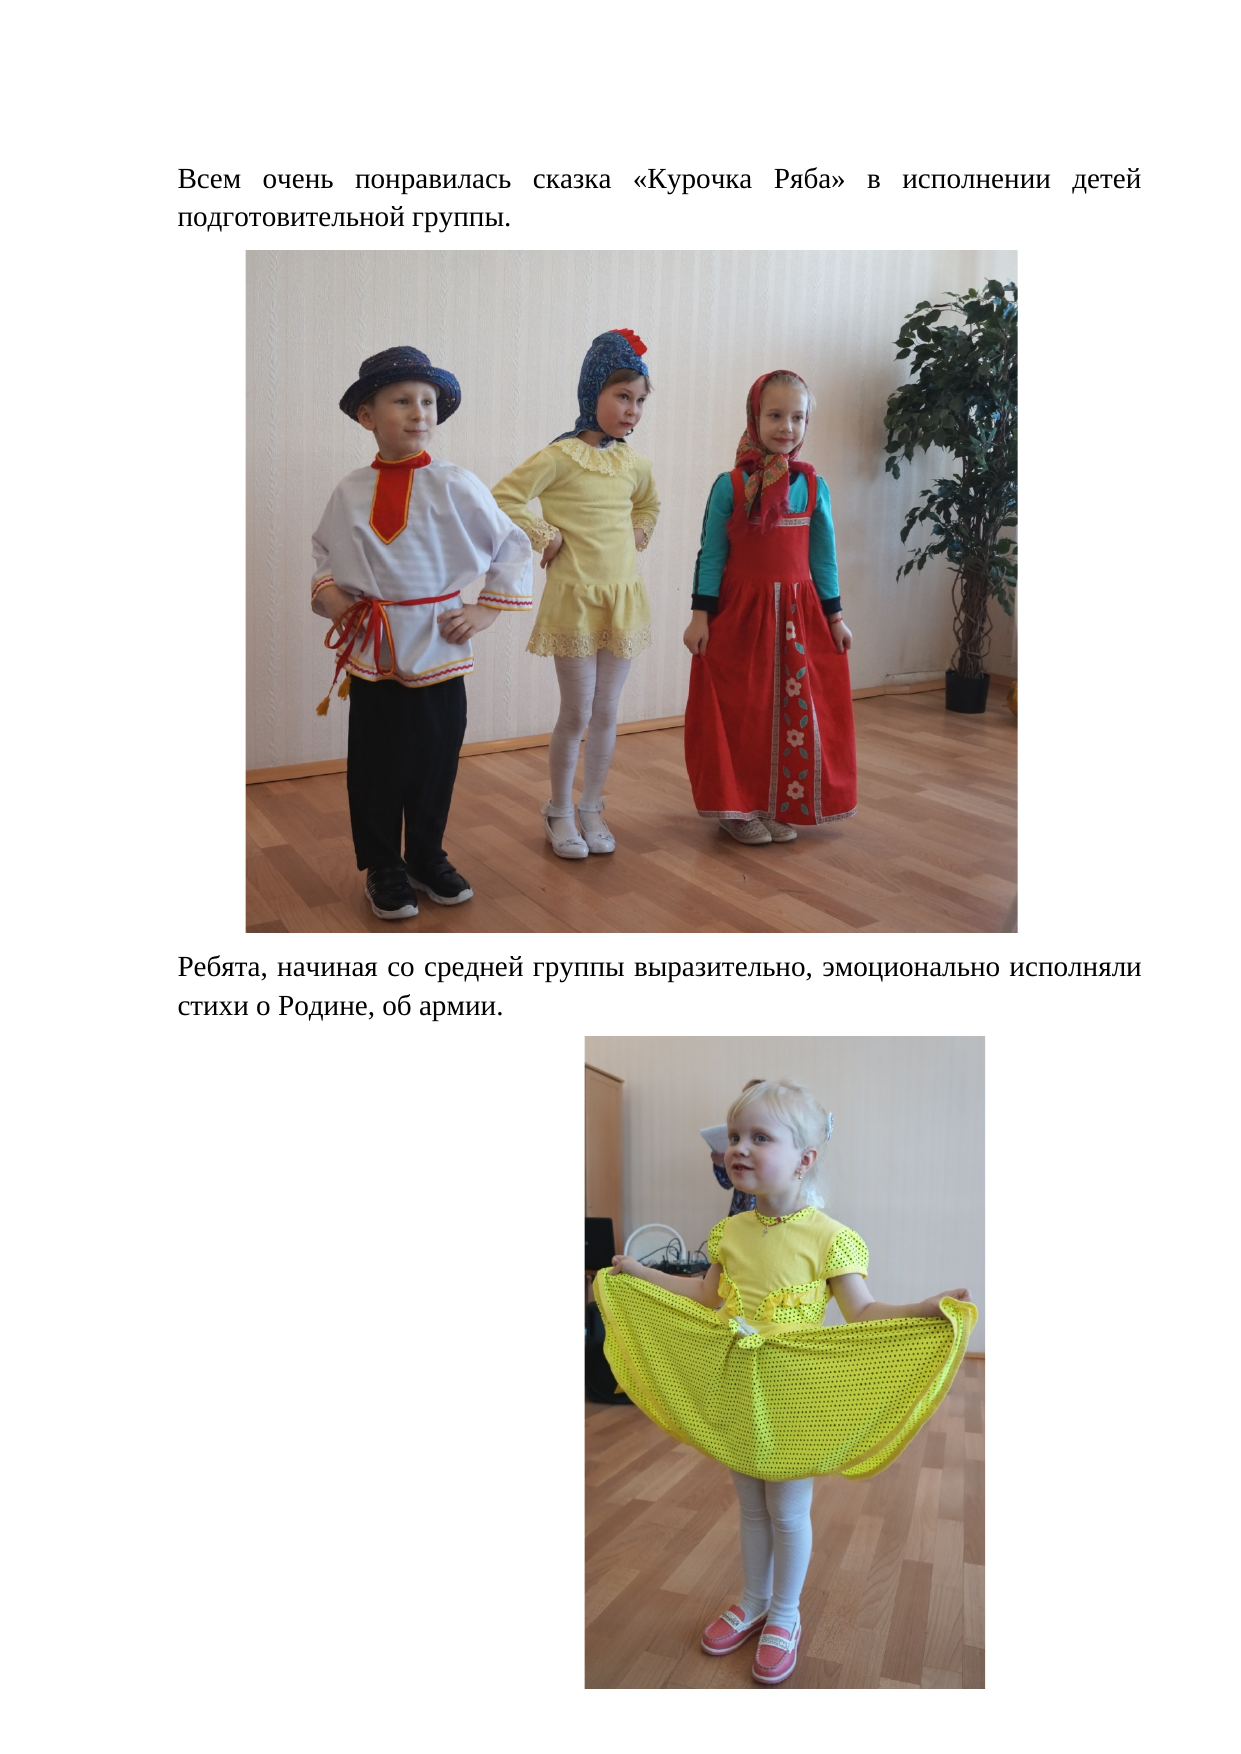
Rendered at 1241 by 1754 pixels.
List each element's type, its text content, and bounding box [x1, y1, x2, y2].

picture [584, 1036, 986, 1689]
text Всем очень понравилась сказка «Курочка Ряба» в исполнении детей подготовительной группы. [177, 161, 1142, 233]
text Ребята, начиная со средней группы выразительно, эмоционально исполняли стихи о Родине, об армии. [177, 949, 1142, 1022]
picture [245, 250, 1017, 932]
